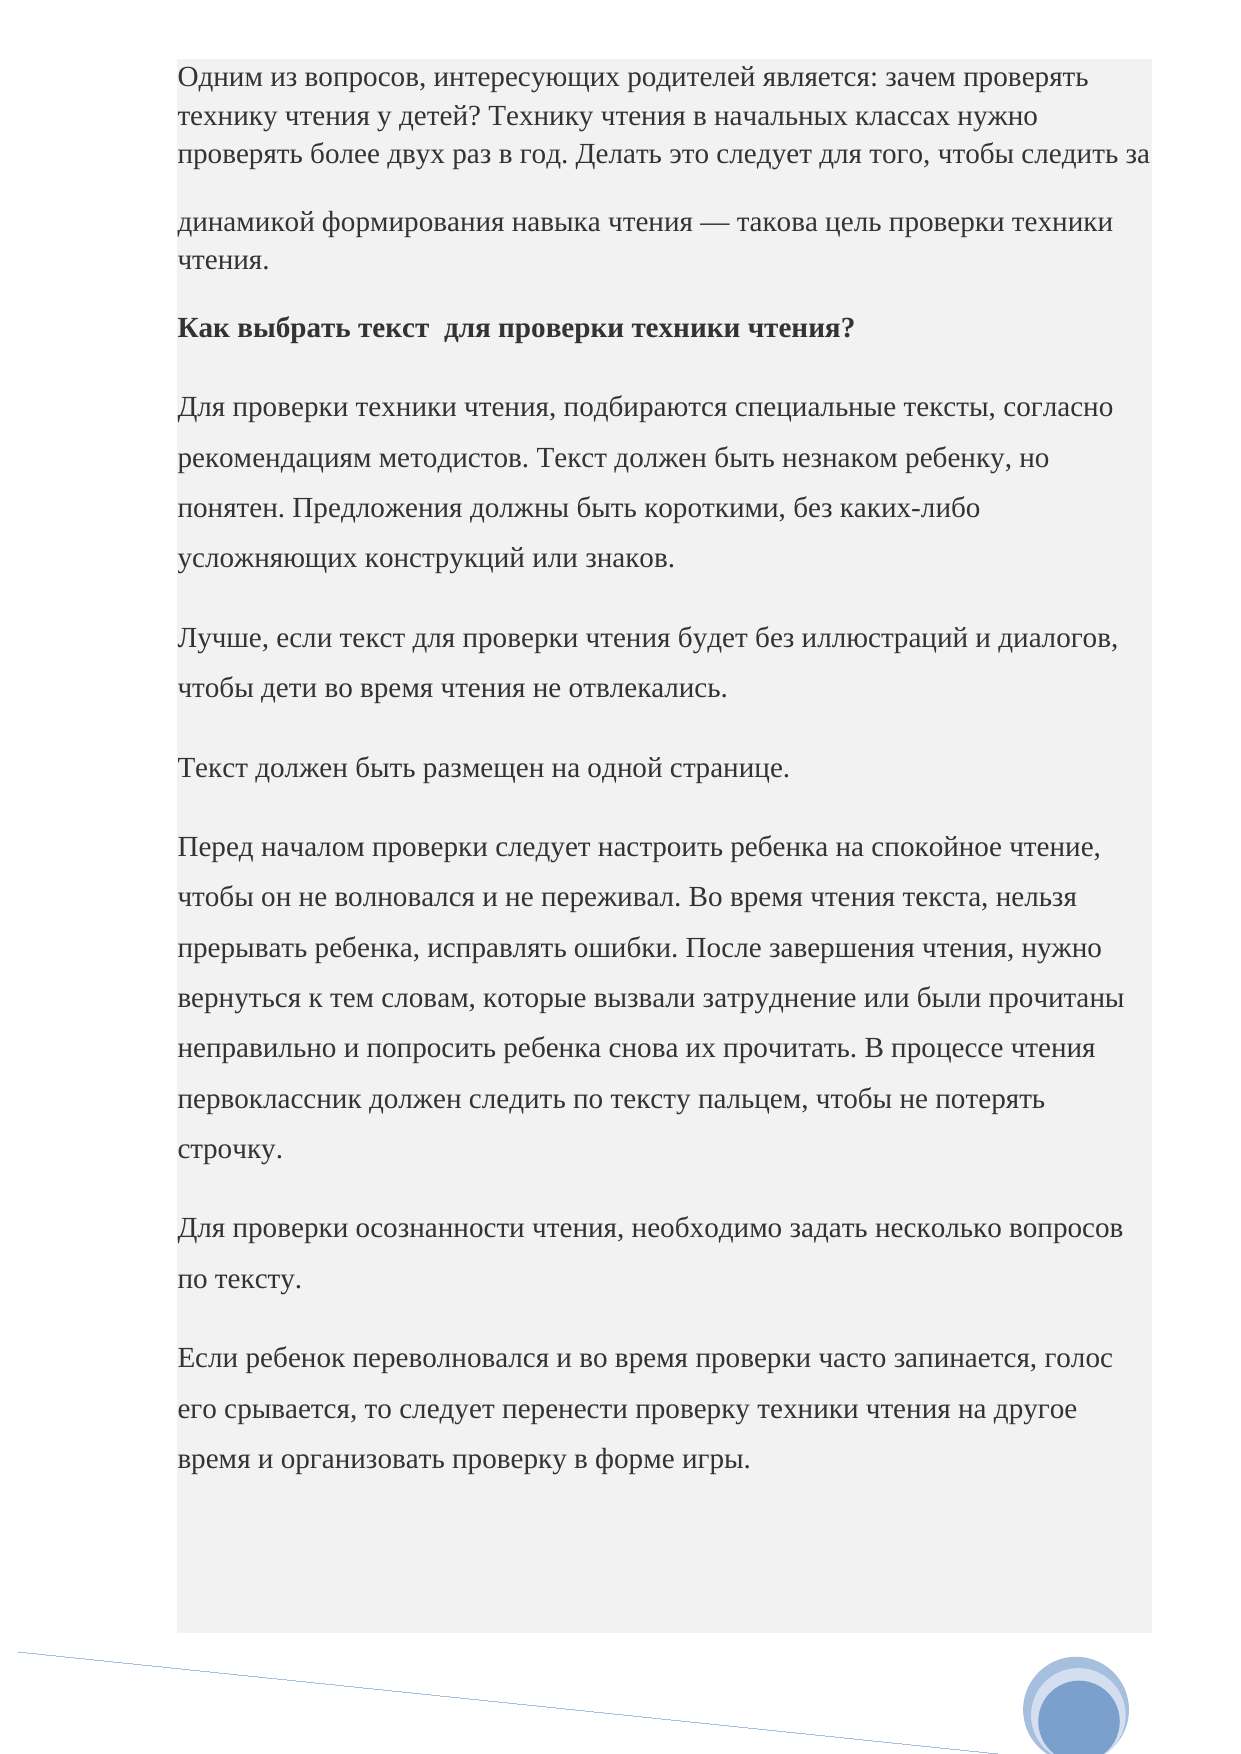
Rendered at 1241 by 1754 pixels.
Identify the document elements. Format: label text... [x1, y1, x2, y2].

text Одним из вопросов, интересующих родителей является: зачем проверять технику чтения у детей? Технику чтения в начальных классах нужно проверять более двух раз в год. Делать это следует для того, чтобы следить за [177, 59, 1152, 170]
text Перед началом проверки следует настроить ребенка на спокойное чтение, чтобы он не волновался и не переживал. Во время чтения текста, нельзя прерывать ребенка, исправлять ошибки. После завершения чтения, нужно вернуться к тем словам, которые вызвали затруднение или были прочитаны неправильно и попросить ребенка снова их прочитать. В процессе чтения первоклассник должен следить по тексту пальцем, чтобы не потерять строчку. [177, 829, 1152, 1165]
text Текст должен быть размещен на одной странице. [177, 750, 1152, 783]
text Лучше, если текст для проверки чтения будет без иллюстраций и диалогов, чтобы дети во время чтения не отвлекались. [177, 620, 1152, 704]
text Как выбрать текст для проверки техники чтения? [177, 310, 1152, 344]
text Для проверки осознанности чтения, необходимо задать несколько вопросов по тексту. [177, 1211, 1152, 1294]
text динамикой формирования навыка чтения — такова цель проверки техники чтения. [177, 204, 1152, 276]
text Если ребенок переволновался и во время проверки часто запинается, голос его срывается, то следует перенести проверку техники чтения на другое время и организовать проверку в форме игры. [177, 1340, 1152, 1474]
text Для проверки техники чтения, подбираются специальные тексты, согласно рекомендациям методистов. Текст должен быть незнаком ребенку, но понятен. Предложения должны быть короткими, без каких-либо усложняющих конструкций или знаков. [177, 389, 1152, 574]
